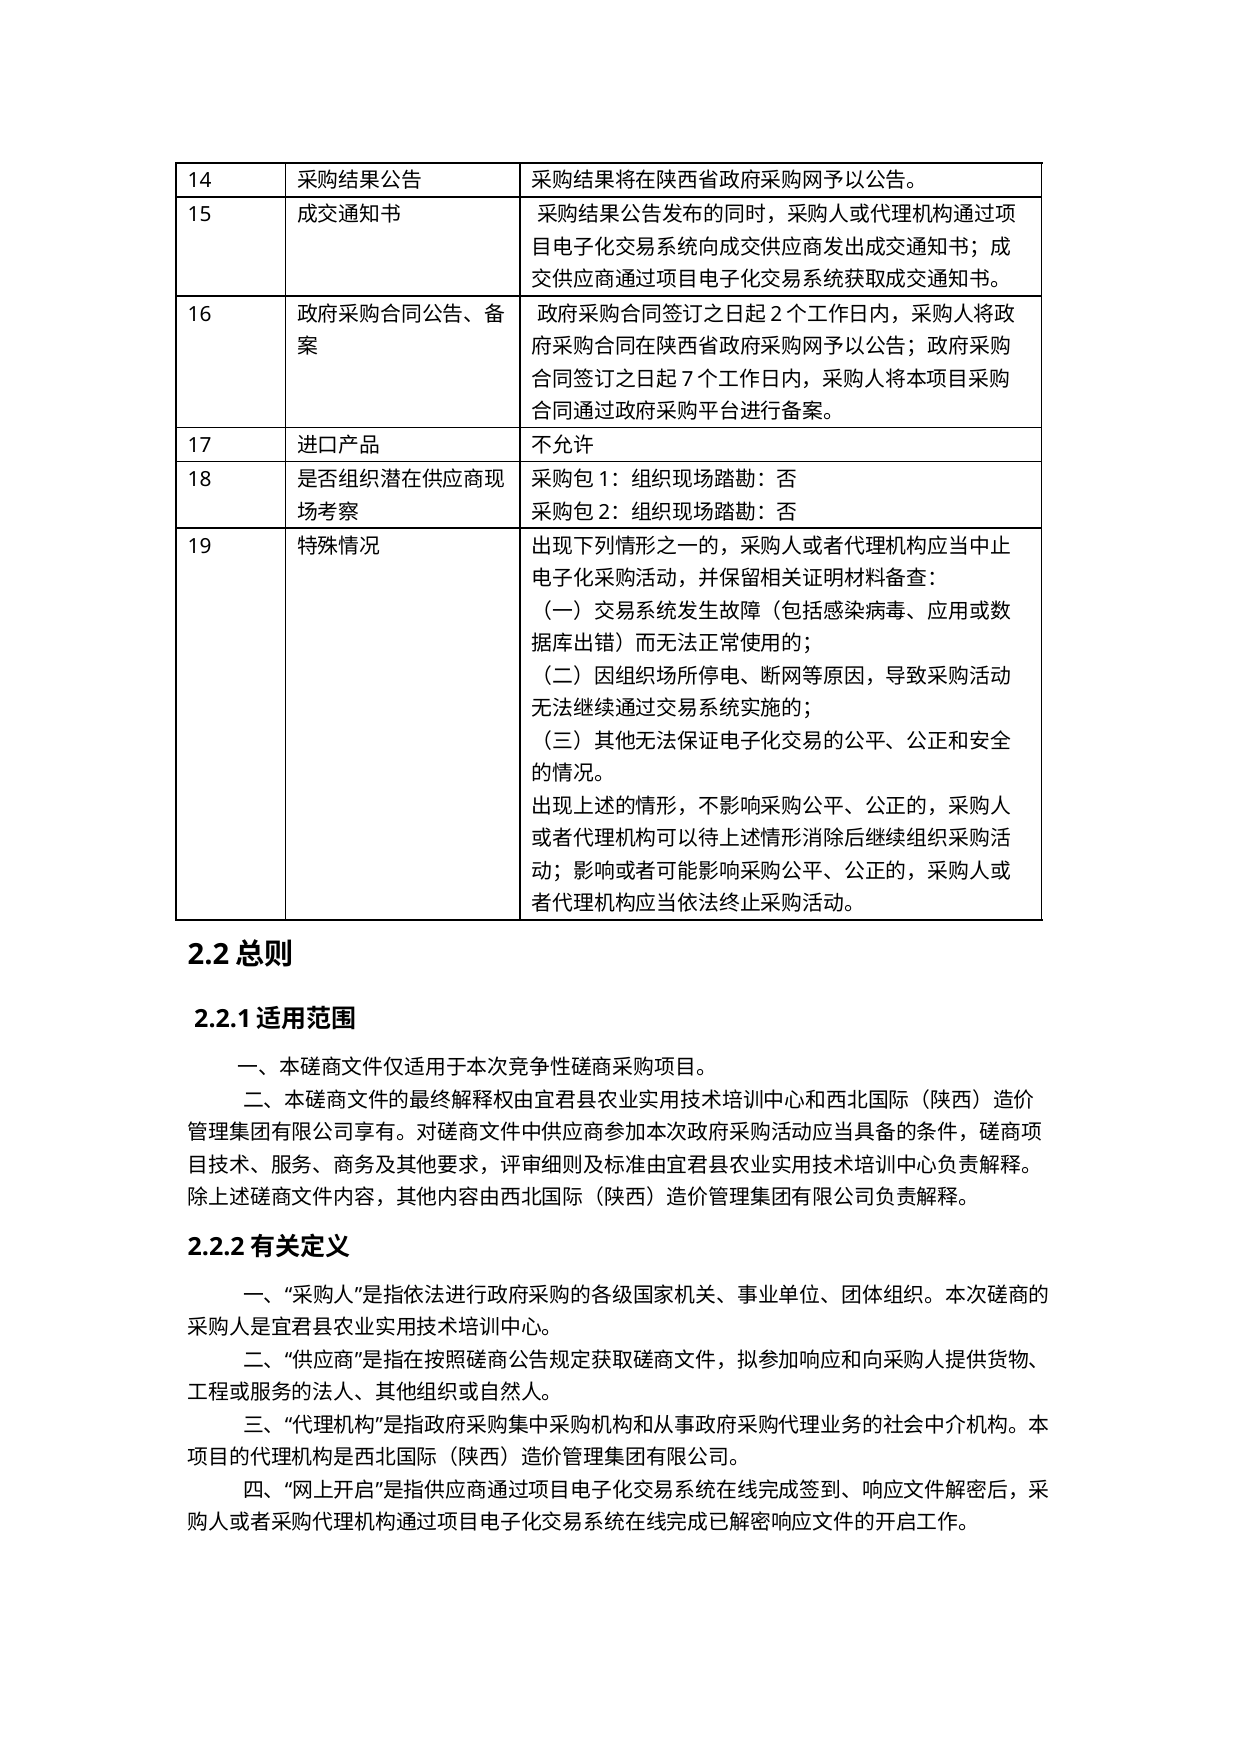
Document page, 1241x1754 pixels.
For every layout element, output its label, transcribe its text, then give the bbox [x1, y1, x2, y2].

table_cell 采购结果公告发布的同时，采购人或代理机构通过项目电子化交易系统向成交供应商发出成交通知书；成交供应商通过项目电子化交易系统获取成交通知书。 [521, 198, 1041, 295]
table_cell 特殊情况 [286, 529, 519, 919]
text 一、“采购人”是指依法进行政府采购的各级国家机关、事业单位、团体组织。本次磋商的采购人是宜君县农业实用技术培训中心。 [187, 1278, 1053, 1343]
table_cell 采购结果将在陕西省政府采购网予以公告。 [521, 164, 1041, 196]
table_cell 是否组织潜在供应商现场考察 [286, 462, 519, 527]
text 2.2总则 [187, 920, 1053, 985]
table_cell 采购包1：组织现场踏勘：否 采购包2：组织现场踏勘：否 [521, 462, 1041, 527]
table_cell 进口产品 [286, 428, 519, 461]
table_cell 17 [177, 428, 285, 461]
table_cell 采购结果公告 [286, 164, 519, 196]
table_cell 政府采购合同公告、备案 [286, 297, 519, 427]
text 二、本磋商文件的最终解释权由宜君县农业实用技术培训中心和西北国际（陕西）造价管理集团有限公司享有。对磋商文件中供应商参加本次政府采购活动应当具备的条件，磋商项目技术、服务、商务及其他要求，评审细则及标准由宜君县农业实用技术培训中心负责解释。除上述磋商文件内容，其他内容由西北国际（陕西）造价管理集团有限公司负责解释。 [187, 1083, 1053, 1213]
text 2.2.2有关定义 [187, 1213, 1053, 1278]
text 二、“供应商”是指在按照磋商公告规定获取磋商文件，拟参加响应和向采购人提供货物、工程或服务的法人、其他组织或自然人。 [187, 1343, 1053, 1408]
table_cell 14 [177, 164, 285, 196]
table_cell 成交通知书 [286, 198, 519, 295]
table_cell 18 [177, 462, 285, 527]
table_cell 出现下列情形之一的，采购人或者代理机构应当中止电子化采购活动，并保留相关证明材料备查： （一）交易系统发生故障（包括感染病毒、应用或数据库出错）而无法正常使用的； （二）因组织场所停电、断网等原因，导致采购活动无法继续通过交易系统实施的； （三）其他无法保证电子化交易的公平、公正和安全的情况。 出现上述的情形，不影响采购公平、公正的，采购人或者代理机构可以待上述情形消除后继续组织采购活动；影响或者可能影响采购公平、公正的，采购人或者代理机构应当依法终止采购活动。 [521, 529, 1041, 919]
text 2.2.1适用范围 [187, 985, 1053, 1050]
table_cell 15 [177, 198, 285, 295]
table_cell 不允许 [521, 428, 1041, 461]
table_cell 政府采购合同签订之日起2个工作日内，采购人将政府采购合同在陕西省政府采购网予以公告；政府采购合同签订之日起7个工作日内，采购人将本项目采购合同通过政府采购平台进行备案。 [521, 297, 1041, 427]
table_cell 16 [177, 297, 285, 427]
text 一、本磋商文件仅适用于本次竞争性磋商采购项目。 [187, 1050, 1053, 1083]
text 三、“代理机构”是指政府采购集中采购机构和从事政府采购代理业务的社会中介机构。本项目的代理机构是西北国际（陕西）造价管理集团有限公司。 [187, 1408, 1053, 1473]
text 四、“网上开启”是指供应商通过项目电子化交易系统在线完成签到、响应文件解密后，采购人或者采购代理机构通过项目电子化交易系统在线完成已解密响应文件的开启工作。 [187, 1473, 1053, 1538]
table_cell 19 [177, 529, 285, 919]
